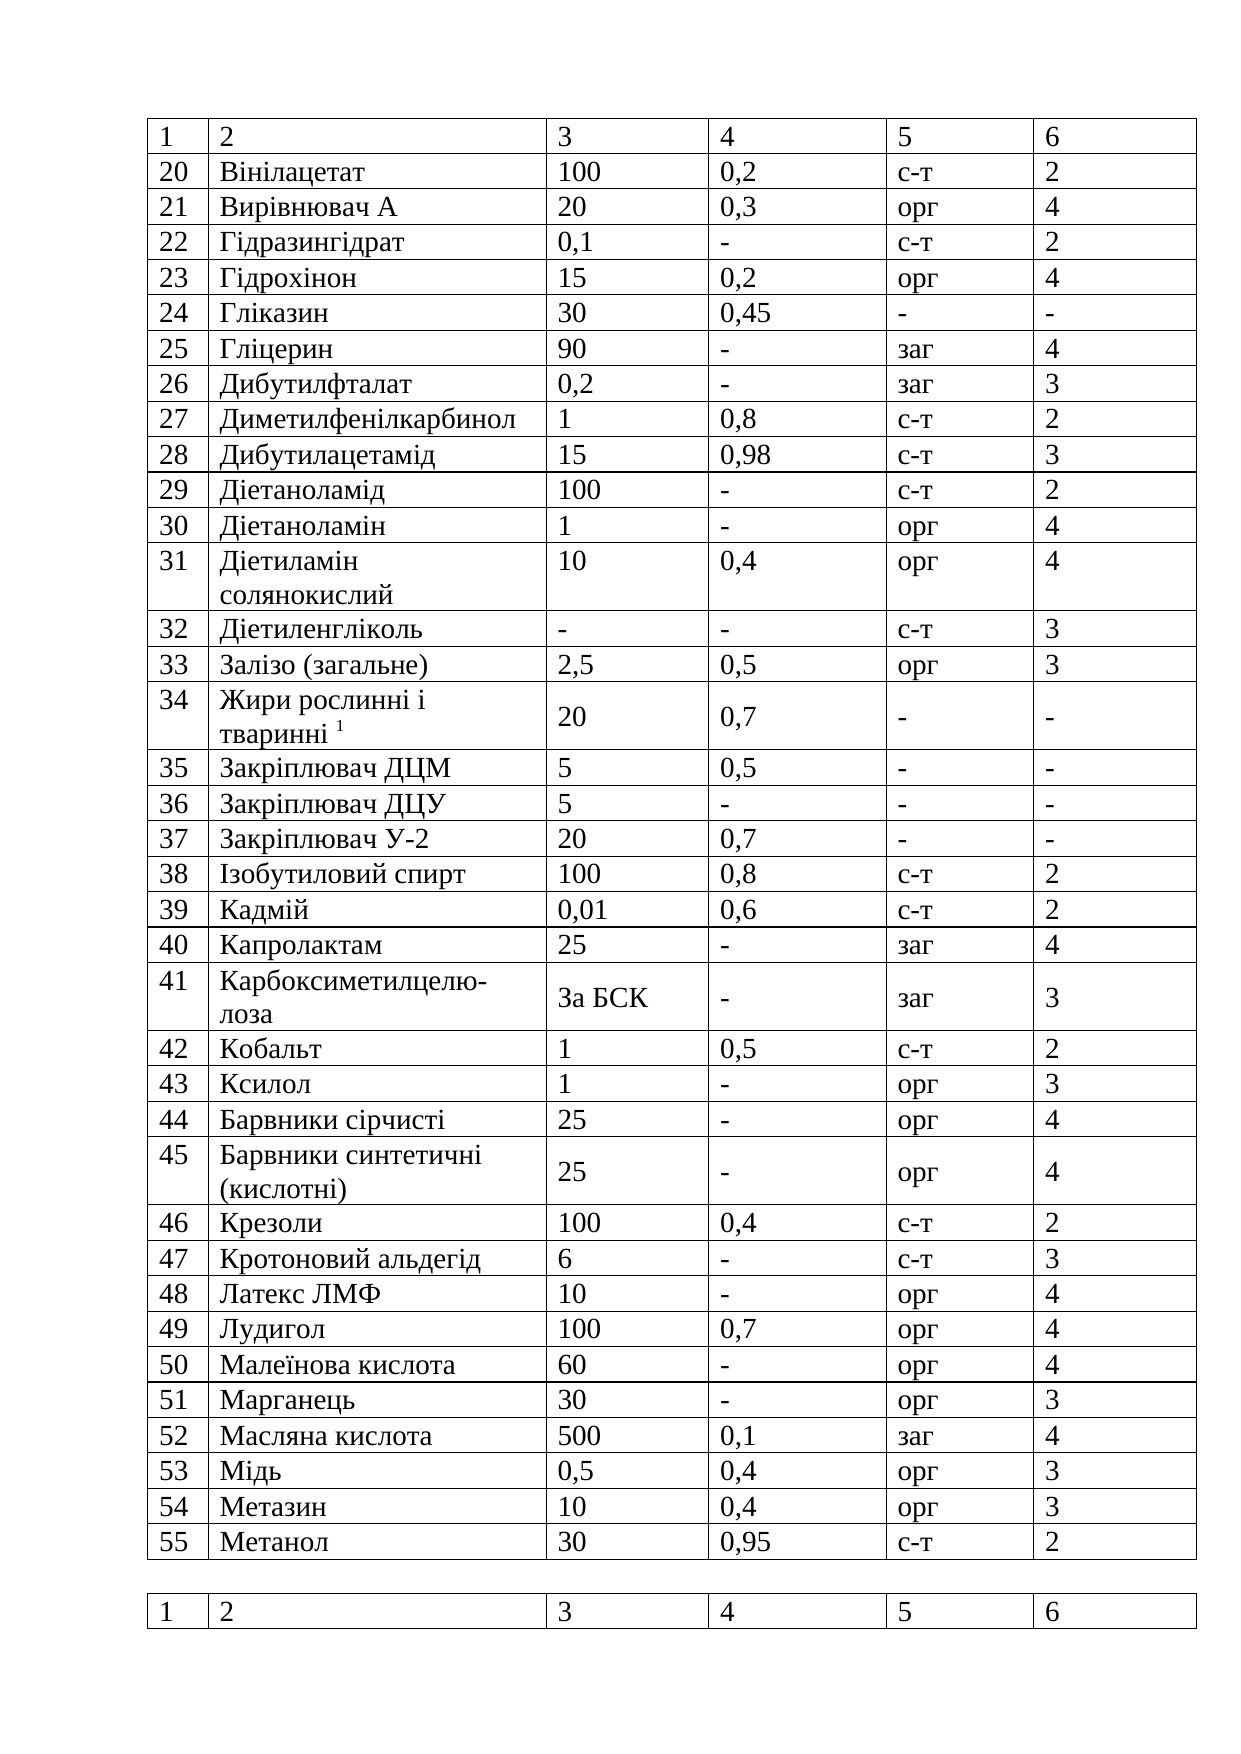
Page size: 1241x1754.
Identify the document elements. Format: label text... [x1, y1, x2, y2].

table_cell - [709, 1102, 886, 1136]
table_cell 2 [1034, 473, 1196, 507]
table_cell 0,01 [547, 892, 708, 926]
table_cell 4 [1034, 260, 1196, 294]
table_cell 3 [1034, 1241, 1196, 1275]
table_header 5 [887, 119, 1033, 153]
table_cell 35 [148, 750, 208, 785]
table_cell 29 [148, 473, 208, 507]
table_cell Кадмій [209, 892, 546, 926]
table_cell 4 [1034, 543, 1196, 610]
table_cell 30 [148, 508, 208, 542]
table_cell - [709, 1347, 886, 1381]
table_cell 20 [547, 821, 708, 856]
table_cell Малеїнова кислота [209, 1347, 546, 1381]
table_cell 100 [547, 857, 708, 891]
table_cell - [709, 786, 886, 820]
table_cell с-т [887, 1031, 1033, 1065]
table_cell Залізо (загальне) [209, 647, 546, 681]
table_cell орг [887, 543, 1033, 610]
table_cell 27 [148, 402, 208, 436]
table_cell Діетаноламід [209, 473, 546, 507]
table_cell - [547, 611, 708, 646]
table_cell 5 [547, 750, 708, 785]
table_cell 2 [1034, 1031, 1196, 1065]
table_cell Закріплювач ДЦМ [209, 750, 546, 785]
table_cell орг [887, 1312, 1033, 1346]
table_cell 0,5 [547, 1453, 708, 1488]
table_cell - [709, 508, 886, 542]
table_cell 0,8 [709, 857, 886, 891]
table_cell 0,95 [709, 1524, 886, 1558]
table_cell Мідь [209, 1453, 546, 1488]
table_cell с-т [887, 1241, 1033, 1275]
table_cell 0,2 [709, 154, 886, 188]
table_cell 34 [148, 682, 208, 749]
table_cell 47 [148, 1241, 208, 1275]
table_header 2 [209, 119, 546, 153]
table_cell 2 [1034, 1524, 1196, 1558]
table_cell 100 [547, 1205, 708, 1240]
table_cell орг [887, 647, 1033, 681]
table_cell - [887, 786, 1033, 820]
table_cell орг [887, 1347, 1033, 1381]
table_cell Метазин [209, 1489, 546, 1523]
table_cell Метанол [209, 1524, 546, 1558]
table_cell орг [887, 189, 1033, 223]
table_cell 25 [148, 331, 208, 365]
table_cell 4 [1034, 1102, 1196, 1136]
table_cell 10 [547, 1276, 708, 1311]
table_cell 100 [547, 1312, 708, 1346]
table_cell - [709, 928, 886, 962]
table_cell с-т [887, 473, 1033, 507]
table_header 1 [148, 119, 208, 153]
table_cell Латекс ЛМФ [209, 1276, 546, 1311]
table_cell Діетаноламін [209, 508, 546, 542]
table_cell с-т [887, 611, 1033, 646]
table_cell 0,4 [709, 1453, 886, 1488]
table_cell с-т [887, 892, 1033, 926]
table_cell 30 [547, 1383, 708, 1417]
table_cell 39 [148, 892, 208, 926]
table_cell 44 [148, 1102, 208, 1136]
table_cell 3 [1034, 1489, 1196, 1523]
table_cell 4 [1034, 189, 1196, 223]
table_cell 20 [148, 154, 208, 188]
table_cell - [709, 1241, 886, 1275]
table_cell 2 [1034, 402, 1196, 436]
table_cell 0,1 [709, 1418, 886, 1452]
table_cell 2 [1034, 154, 1196, 188]
table_cell 0,45 [709, 295, 886, 330]
table_cell 48 [148, 1276, 208, 1311]
table_cell 0,6 [709, 892, 886, 926]
table_cell - [709, 1137, 886, 1204]
table_cell орг [887, 1453, 1033, 1488]
table_cell За БСК [547, 963, 708, 1030]
table_cell с-т [887, 857, 1033, 891]
table_header 3 [547, 1594, 708, 1628]
table_cell 26 [148, 366, 208, 401]
table_cell 46 [148, 1205, 208, 1240]
table_cell 4 [1034, 1418, 1196, 1452]
table_cell 0,5 [709, 647, 886, 681]
table_cell Ксилол [209, 1066, 546, 1101]
table_header 4 [709, 119, 886, 153]
table_cell 3 [1034, 1383, 1196, 1417]
table_cell 0,3 [709, 189, 886, 223]
table_cell 31 [148, 543, 208, 610]
table_cell 0,7 [709, 1312, 886, 1346]
table_cell 0,2 [547, 366, 708, 401]
table_cell - [709, 1066, 886, 1101]
table_cell 2,5 [547, 647, 708, 681]
table_cell Масляна кислота [209, 1418, 546, 1452]
table_cell орг [887, 1276, 1033, 1311]
table_cell - [709, 963, 886, 1030]
table_cell 38 [148, 857, 208, 891]
table_cell 24 [148, 295, 208, 330]
table_cell - [887, 821, 1033, 856]
table_cell 3 [1034, 611, 1196, 646]
table_cell - [887, 295, 1033, 330]
table_cell орг [887, 1066, 1033, 1101]
table_cell 15 [547, 437, 708, 471]
table_cell 50 [148, 1347, 208, 1381]
table_cell Дибутилацетамід [209, 437, 546, 471]
table_cell Диметилфенілкарбинол [209, 402, 546, 436]
table_cell Кротоновий альдегід [209, 1241, 546, 1275]
table_cell - [1034, 750, 1196, 785]
table_cell 52 [148, 1418, 208, 1452]
table_cell 55 [148, 1524, 208, 1558]
table_cell 4 [1034, 508, 1196, 542]
table_cell 0,5 [709, 750, 886, 785]
table_cell 32 [148, 611, 208, 646]
table_cell Дибутилфталат [209, 366, 546, 401]
table_cell 36 [148, 786, 208, 820]
table_cell Ізобутиловий спирт [209, 857, 546, 891]
table_cell орг [887, 508, 1033, 542]
table_cell 0,5 [709, 1031, 886, 1065]
table_cell 2 [1034, 892, 1196, 926]
table_cell 0,4 [709, 1205, 886, 1240]
table_cell 0,4 [709, 1489, 886, 1523]
table_cell 20 [547, 682, 708, 749]
table_cell 2 [1034, 225, 1196, 259]
table_cell 51 [148, 1383, 208, 1417]
table_cell 6 [547, 1241, 708, 1275]
table_cell орг [887, 1137, 1033, 1204]
table_cell 30 [547, 295, 708, 330]
table_header 4 [709, 1594, 886, 1628]
table_cell 2 [1034, 857, 1196, 891]
table_cell 10 [547, 543, 708, 610]
table_cell 43 [148, 1066, 208, 1101]
table_cell - [1034, 295, 1196, 330]
table_cell Гідразингідрат [209, 225, 546, 259]
table_cell - [887, 682, 1033, 749]
table_cell Гліказин [209, 295, 546, 330]
table_cell Закріплювач У-2 [209, 821, 546, 856]
table_cell - [1034, 786, 1196, 820]
table_cell 4 [1034, 1312, 1196, 1346]
table_cell - [709, 225, 886, 259]
table_cell заг [887, 331, 1033, 365]
table_cell 25 [547, 1137, 708, 1204]
table_cell орг [887, 1489, 1033, 1523]
table_cell с-т [887, 1205, 1033, 1240]
table_cell орг [887, 1383, 1033, 1417]
table_cell - [709, 366, 886, 401]
table_cell 90 [547, 331, 708, 365]
table_cell Вінілацетат [209, 154, 546, 188]
table_cell 54 [148, 1489, 208, 1523]
table_cell 41 [148, 963, 208, 1030]
table_cell 1 [547, 508, 708, 542]
table_cell 100 [547, 473, 708, 507]
table_cell 20 [547, 189, 708, 223]
table_cell - [1034, 821, 1196, 856]
table_header 2 [209, 1594, 546, 1628]
table_cell - [709, 1276, 886, 1311]
table_header 6 [1034, 1594, 1196, 1628]
table_cell 3 [1034, 437, 1196, 471]
table_cell 10 [547, 1489, 708, 1523]
table_header 1 [148, 1594, 208, 1628]
table_cell с-т [887, 154, 1033, 188]
table_cell орг [887, 1102, 1033, 1136]
table_cell 3 [1034, 963, 1196, 1030]
table_cell 0,1 [547, 225, 708, 259]
table_cell 2 [1034, 1205, 1196, 1240]
table_cell 53 [148, 1453, 208, 1488]
table_cell 22 [148, 225, 208, 259]
table_cell Жири рослинні і тваринні 1 [209, 682, 546, 749]
table_cell Гліцерин [209, 331, 546, 365]
table_cell - [1034, 682, 1196, 749]
table_cell Барвники сірчисті [209, 1102, 546, 1136]
table_cell - [709, 473, 886, 507]
table_cell 1 [547, 1031, 708, 1065]
table_cell 42 [148, 1031, 208, 1065]
table_cell 3 [1034, 366, 1196, 401]
table_cell 21 [148, 189, 208, 223]
table_cell с-т [887, 402, 1033, 436]
table_cell 4 [1034, 928, 1196, 962]
table_cell Діетиламін солянокислий [209, 543, 546, 610]
table_cell 4 [1034, 1276, 1196, 1311]
table_cell - [709, 611, 886, 646]
table_cell 4 [1034, 1137, 1196, 1204]
table_cell заг [887, 366, 1033, 401]
table_cell с-т [887, 225, 1033, 259]
table_cell 1 [547, 402, 708, 436]
table_cell 25 [547, 928, 708, 962]
table_cell Капролактам [209, 928, 546, 962]
table_cell 15 [547, 260, 708, 294]
table_cell 0,7 [709, 682, 886, 749]
table_cell Карбоксиметилцелю-лоза [209, 963, 546, 1030]
table_cell Барвники синтетичні (кислотні) [209, 1137, 546, 1204]
table_cell заг [887, 1418, 1033, 1452]
table_header 6 [1034, 119, 1196, 153]
table_cell 0,4 [709, 543, 886, 610]
table_cell 1 [547, 1066, 708, 1101]
table_cell 28 [148, 437, 208, 471]
table_cell 4 [1034, 331, 1196, 365]
table_cell 33 [148, 647, 208, 681]
table_cell 37 [148, 821, 208, 856]
table_cell 49 [148, 1312, 208, 1346]
table_cell 60 [547, 1347, 708, 1381]
table_cell Діетиленгліколь [209, 611, 546, 646]
table_cell заг [887, 963, 1033, 1030]
table_cell Вирівнювач А [209, 189, 546, 223]
table_cell 500 [547, 1418, 708, 1452]
table_cell с-т [887, 437, 1033, 471]
table_header 5 [887, 1594, 1033, 1628]
table_cell - [709, 1383, 886, 1417]
table_cell 23 [148, 260, 208, 294]
table_cell 3 [1034, 647, 1196, 681]
table_cell 5 [547, 786, 708, 820]
table_cell 3 [1034, 1066, 1196, 1101]
table_cell 0,98 [709, 437, 886, 471]
table_cell - [709, 331, 886, 365]
table_cell 3 [1034, 1453, 1196, 1488]
table_cell орг [887, 260, 1033, 294]
table_cell 0,7 [709, 821, 886, 856]
table_cell Марганець [209, 1383, 546, 1417]
table_cell Лудигол [209, 1312, 546, 1346]
table_cell 45 [148, 1137, 208, 1204]
table_cell 100 [547, 154, 708, 188]
table_cell Гідрохінон [209, 260, 546, 294]
table_cell с-т [887, 1524, 1033, 1558]
table_cell - [887, 750, 1033, 785]
table_cell Кобальт [209, 1031, 546, 1065]
table_cell 0,2 [709, 260, 886, 294]
table_cell 40 [148, 928, 208, 962]
table_cell Крезоли [209, 1205, 546, 1240]
table_cell 0,8 [709, 402, 886, 436]
table_cell заг [887, 928, 1033, 962]
table_cell Закріплювач ДЦУ [209, 786, 546, 820]
table_cell 4 [1034, 1347, 1196, 1381]
table_cell 30 [547, 1524, 708, 1558]
table_cell 25 [547, 1102, 708, 1136]
table_header 3 [547, 119, 708, 153]
